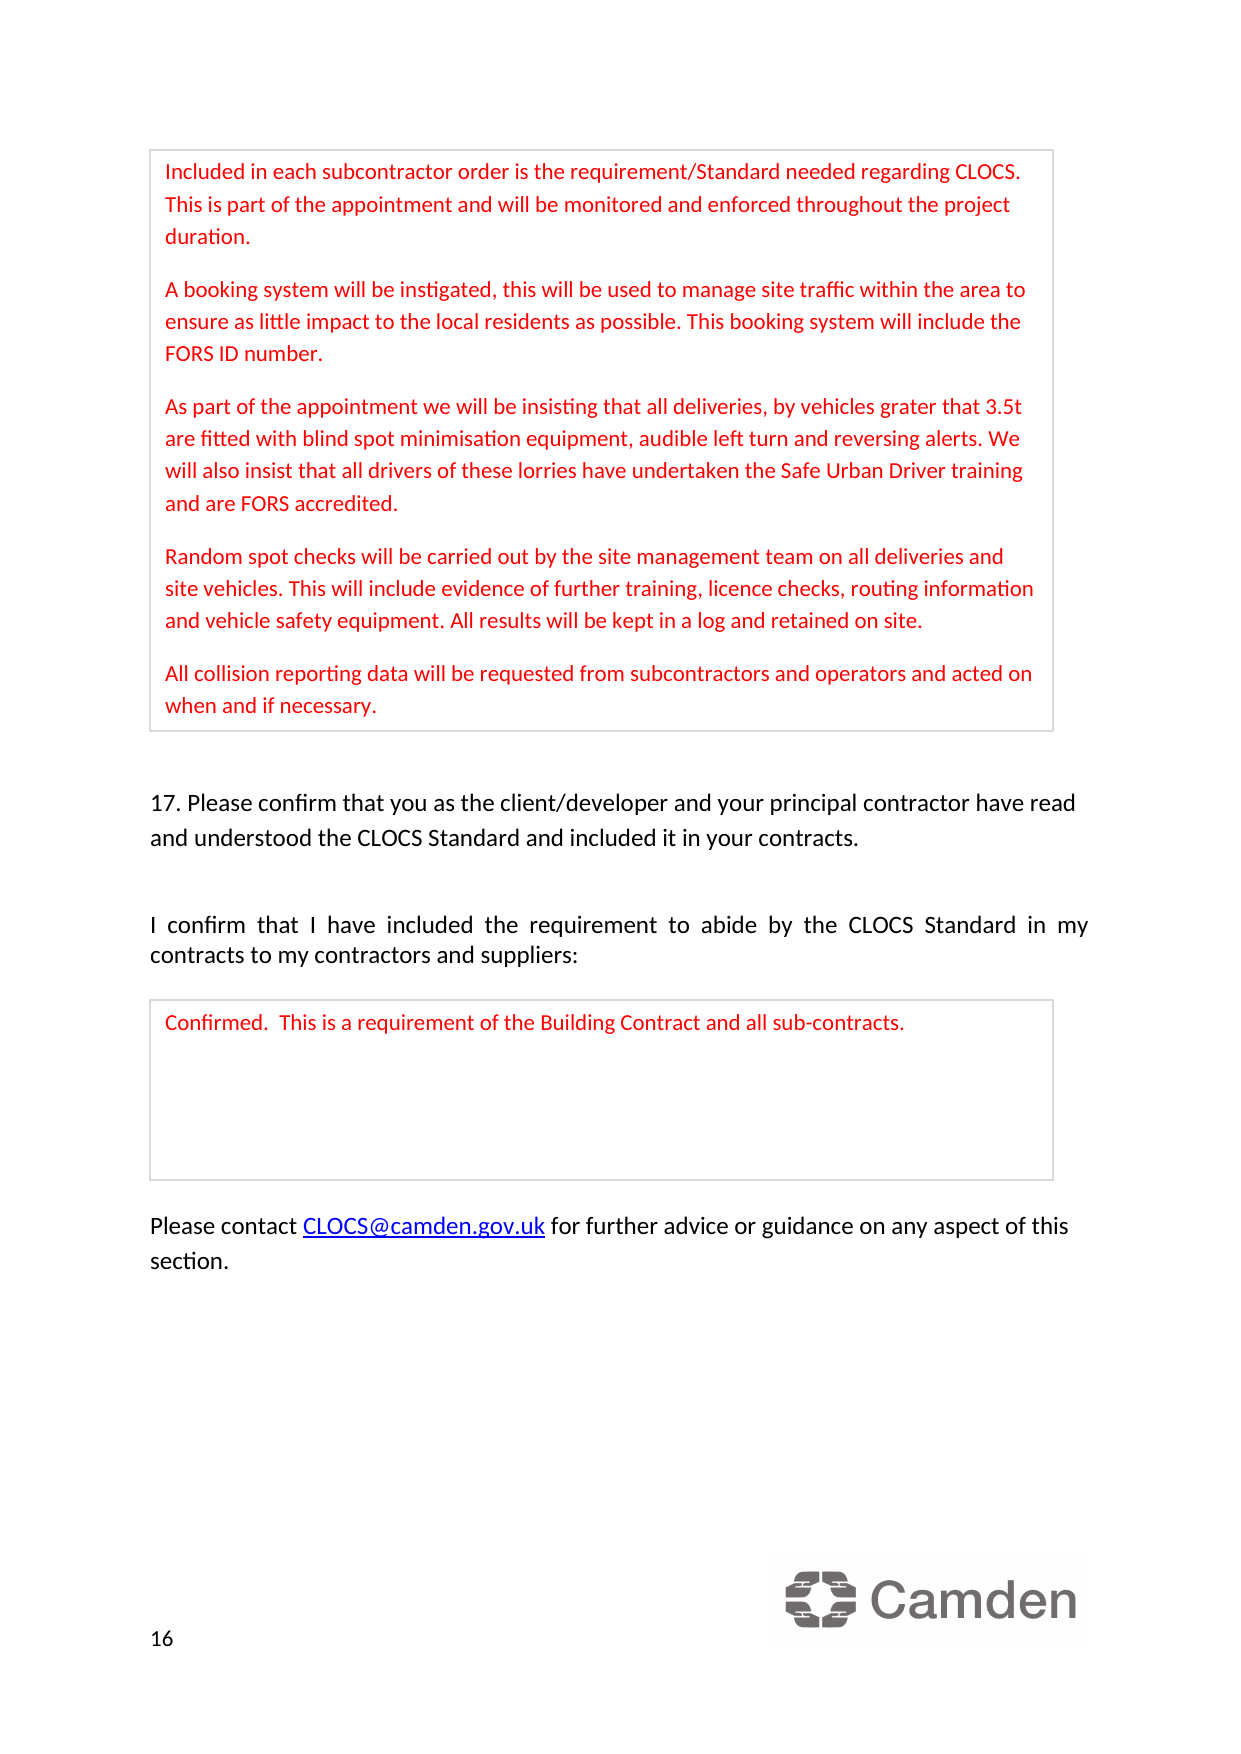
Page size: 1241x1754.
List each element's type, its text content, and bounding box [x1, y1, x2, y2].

text Please contact CLOCS@camden.gov.uk for further advice or guidance on any aspect of this section. [150, 1210, 1090, 1276]
picture [770, 1552, 1091, 1647]
text 17. Please confirm that you as the client/developer and your principal contractor have read and understood the CLOCS Standard and included it in your contracts. [150, 787, 1090, 853]
text I confirm that I have included the requirement to abide by the CLOCS Standard in my contracts to my contractors and suppliers: [150, 909, 1090, 970]
